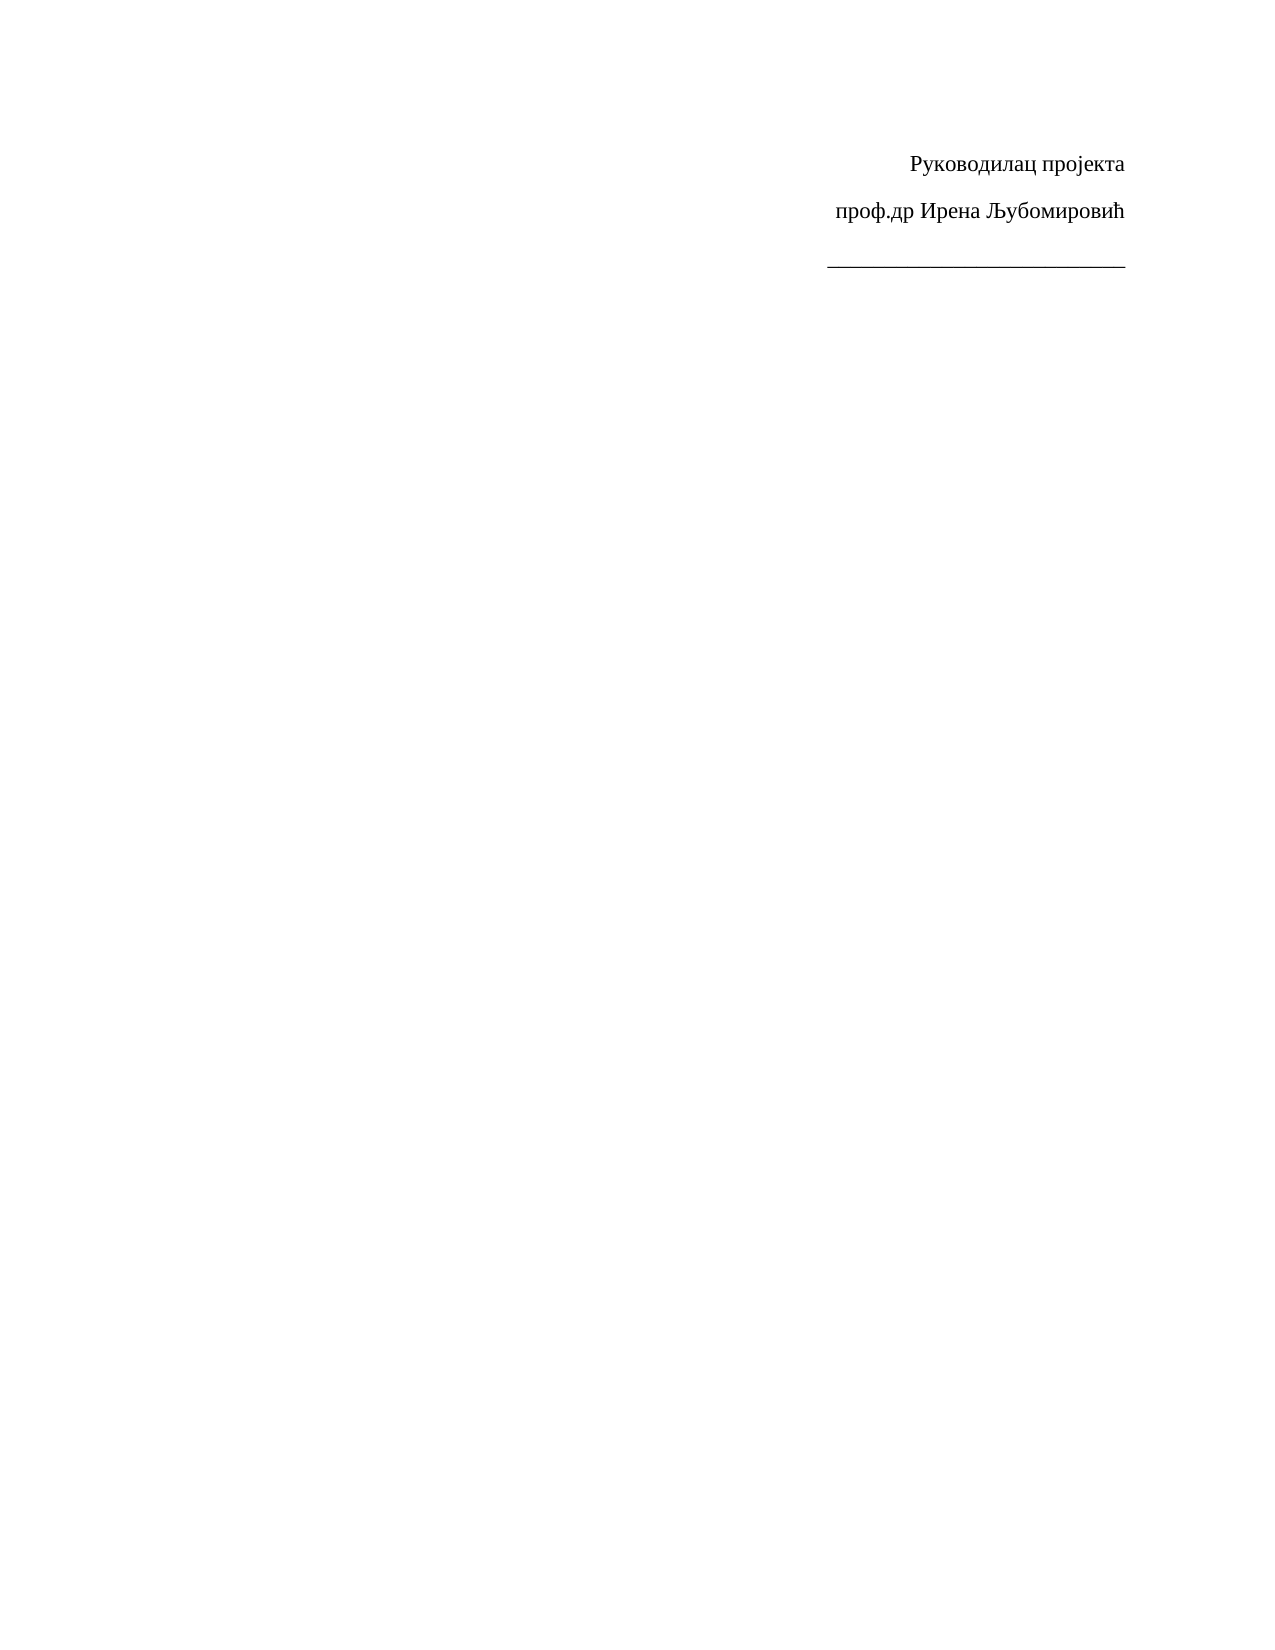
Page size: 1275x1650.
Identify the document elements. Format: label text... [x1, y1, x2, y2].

text проф.др Ирена Љубомировић [150, 197, 1125, 223]
text Руководилац пројекта [150, 150, 1125, 176]
text __________________________ [150, 244, 1125, 271]
